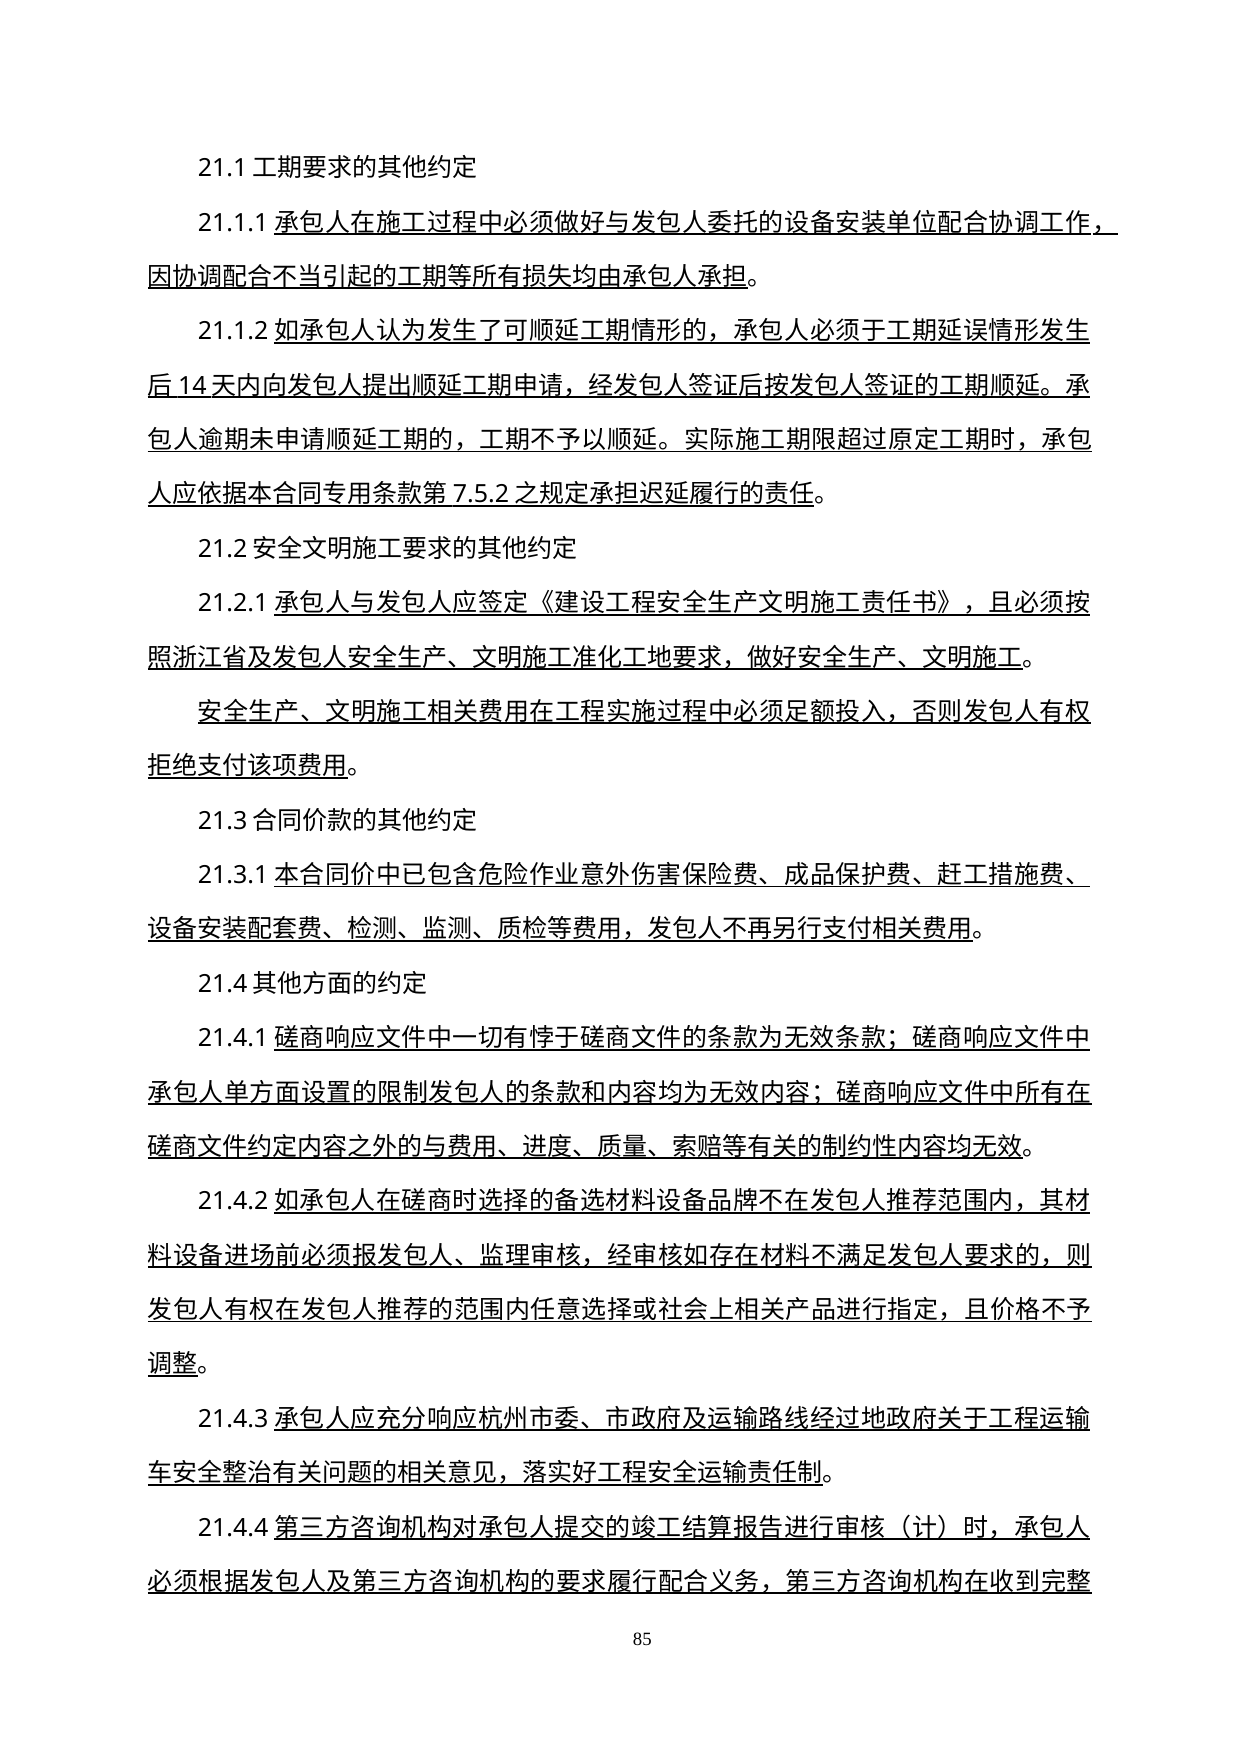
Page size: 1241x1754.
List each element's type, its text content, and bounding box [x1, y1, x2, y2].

text 21.2.1承包人与发包人应签定《建设工程安全生产文明施工责任书》，且必须按照浙江省及发包人安全生产、文明施工准化工地要求，做好安全生产、文明施工。 [148, 583, 1092, 673]
text 21.1工期要求的其他约定 [148, 148, 1092, 184]
text 21.2安全文明施工要求的其他约定 [148, 528, 1092, 564]
text 21.1.2如承包人认为发生了可顺延工期情形的，承包人必须于工期延误情形发生后14天内向发包人提出顺延工期申请，经发包人签证后按发包人签证的工期顺延。承包人逾期未申请顺延工期的，工期不予以顺延。实际施工期限超过原定工期时，承包人应依据本合同专用条款第7.5.2之规定承担迟延履行的责任。 [148, 311, 1092, 451]
text 21.3.1本合同价中已包含危险作业意外伤害保险费、成品保护费、赶工措施费、设备安装配套费、检测、监测、质检等费用，发包人不再另行支付相关费用。 [148, 854, 1092, 945]
text 21.4其他方面的约定 [148, 963, 1092, 999]
text 21.4.1磋商响应文件中一切有悖于磋商文件的条款为无效条款；磋商响应文件中承包人单方面设置的限制发包人的条款和内容均为无效内容；磋商响应文件中所有在磋商文件约定内容之外的与费用、进度、质量、索赔等有关的制约性内容均无效。 [148, 1018, 1092, 1103]
text 21.4.2如承包人在磋商时选择的备选材料设备品牌不在发包人推荐范围内，其材料设备进场前必须报发包人、监理审核，经审核如存在材料不满足发包人要求的，则发包人有权在发包人推荐的范围内任意选择或社会上相关产品进行指定，且价格不予调整。 [148, 1181, 1092, 1266]
text 21.4.1磋商响应文件中一切有悖于磋商文件的条款为无效条款；磋商响应文件中承包人单方面设置的限制发包人的条款和内容均为无效内容；磋商响应文件中所有在磋商文件约定内容之外的与费用、进度、质量、索赔等有关的制约性内容均无效。 [148, 1105, 1092, 1163]
text 21.4.2如承包人在磋商时选择的备选材料设备品牌不在发包人推荐范围内，其材料设备进场前必须报发包人、监理审核，经审核如存在材料不满足发包人要求的，则发包人有权在发包人推荐的范围内任意选择或社会上相关产品进行指定，且价格不予调整。 [148, 1268, 1092, 1321]
text 安全生产、文明施工相关费用在工程实施过程中必须足额投入，否则发包人有权拒绝支付该项费用。 [148, 691, 1092, 782]
text 21.3合同价款的其他约定 [148, 800, 1092, 836]
text 21.4.2如承包人在磋商时选择的备选材料设备品牌不在发包人推荐范围内，其材料设备进场前必须报发包人、监理审核，经审核如存在材料不满足发包人要求的，则发包人有权在发包人推荐的范围内任意选择或社会上相关产品进行指定，且价格不予调整。 [148, 1322, 1092, 1380]
text 21.1.1承包人在施工过程中必须做好与发包人委托的设备安装单位配合协调工作，因协调配合不当引起的工期等所有损失均由承包人承担。 [148, 202, 1092, 293]
text 21.4.3承包人应充分响应杭州市委、市政府及运输路线经过地政府关于工程运输车安全整治有关问题的相关意见，落实好工程安全运输责任制。 [148, 1398, 1092, 1489]
text 21.1.2如承包人认为发生了可顺延工期情形的，承包人必须于工期延误情形发生后14天内向发包人提出顺延工期申请，经发包人签证后按发包人签证的工期顺延。承包人逾期未申请顺延工期的，工期不予以顺延。实际施工期限超过原定工期时，承包人应依据本合同专用条款第7.5.2之规定承担迟延履行的责任。 [148, 452, 1092, 510]
